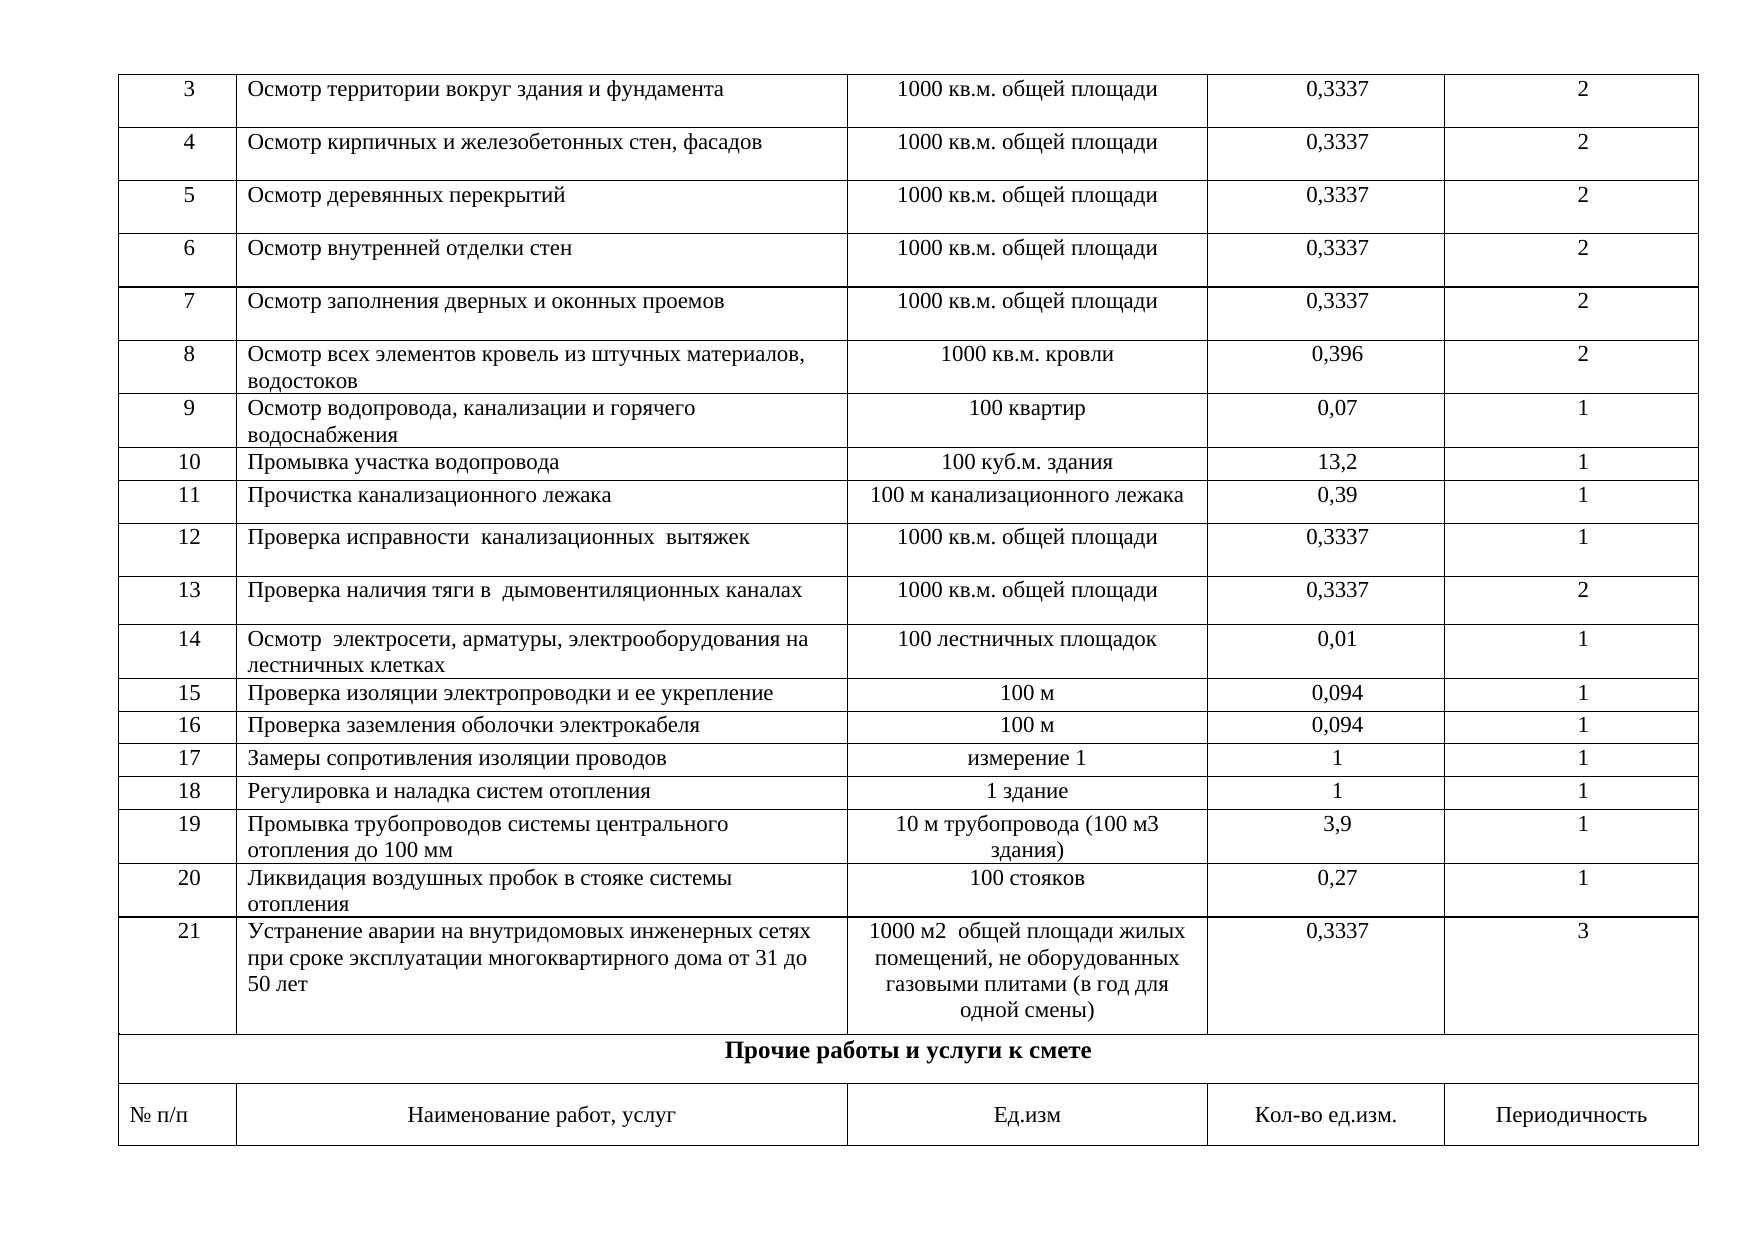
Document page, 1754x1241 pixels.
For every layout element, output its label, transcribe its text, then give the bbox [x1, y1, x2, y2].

table_cell 0,396 [1208, 341, 1444, 393]
table_cell Устранение аварии на внутридомовых инженерных сетях при сроке эксплуатации многоквартирного дома от 31 до 50 лет [237, 918, 847, 1034]
table_cell 0,094 [1208, 679, 1444, 711]
table_cell 18 [119, 777, 236, 809]
table_cell 1000 кв.м. кровли [848, 341, 1207, 393]
table_cell Кол-во ед.изм. [1208, 1084, 1444, 1145]
table_cell 1 [1445, 864, 1698, 916]
table_cell 0,07 [1208, 394, 1444, 447]
table_cell 2 [1445, 341, 1698, 393]
table_cell 100 лестничных площадок [848, 625, 1207, 678]
table_cell 0,3337 [1208, 288, 1444, 339]
table_cell 1000 м2 общей площади жилых помещений, не оборудованных газовыми плитами (в год для одной смены) [848, 918, 1207, 1034]
table_cell 21 [119, 918, 236, 1034]
table_cell 1000 кв.м. общей площади [848, 524, 1207, 576]
table_cell Проверка заземления оболочки электрокабеля [237, 712, 847, 743]
table_cell 1 [1208, 744, 1444, 776]
table_cell Прочистка канализационного лежака [237, 481, 847, 522]
table_cell 0,3337 [1208, 75, 1444, 127]
table_cell 1000 кв.м. общей площади [848, 234, 1207, 286]
table_cell Регулировка и наладка систем отопления [237, 777, 847, 809]
table_cell 10 м трубопровода (100 м3 здания) [848, 810, 1207, 863]
table_cell 1 [1445, 712, 1698, 743]
table_cell Замеры сопротивления изоляции проводов [237, 744, 847, 776]
table_cell 2 [1445, 181, 1698, 233]
table_cell 1000 кв.м. общей площади [848, 181, 1207, 233]
table_cell 2 [1445, 234, 1698, 286]
table_cell 7 [119, 288, 236, 339]
table_cell 1000 кв.м. общей площади [848, 288, 1207, 339]
table_cell 1 [1445, 448, 1698, 480]
table_cell 1 здание [848, 777, 1207, 809]
table_cell 3 [1445, 918, 1698, 1034]
table_cell 0,3337 [1208, 234, 1444, 286]
table_cell 4 [119, 128, 236, 180]
table_cell 1 [1445, 394, 1698, 447]
table_cell Проверка исправности канализационных вытяжек [237, 524, 847, 576]
table_cell 2 [1445, 75, 1698, 127]
table_cell 2 [1445, 577, 1698, 624]
table_cell 1 [1445, 810, 1698, 863]
table_cell 10 [119, 448, 236, 480]
table_cell Осмотр водопровода, канализации и горячего водоснабжения [237, 394, 847, 447]
table_cell Промывка трубопроводов системы центрального отопления до 100 мм [237, 810, 847, 863]
table_cell 1 [1445, 524, 1698, 576]
table_cell Периодичность [1445, 1084, 1698, 1145]
table_cell 0,3337 [1208, 181, 1444, 233]
table_cell 100 квартир [848, 394, 1207, 447]
table_cell 0,094 [1208, 712, 1444, 743]
table_cell 20 [119, 864, 236, 916]
table_cell 3 [119, 75, 236, 127]
table_cell 1000 кв.м. общей площади [848, 577, 1207, 624]
table_cell 14 [119, 625, 236, 678]
table_cell 2 [1445, 128, 1698, 180]
table_cell 1000 кв.м. общей площади [848, 128, 1207, 180]
table_cell 17 [119, 744, 236, 776]
table_cell Наименование работ, услуг [237, 1084, 847, 1145]
table_cell Осмотр всех элементов кровель из штучных материалов, водостоков [237, 341, 847, 393]
table_cell 0,27 [1208, 864, 1444, 916]
table_cell 19 [119, 810, 236, 863]
table_cell 13,2 [1208, 448, 1444, 480]
table_cell 13 [119, 577, 236, 624]
table_cell 100 м [848, 679, 1207, 711]
table_cell Ед.изм [848, 1084, 1207, 1145]
table_cell Промывка участка водопровода [237, 448, 847, 480]
table_cell 11 [119, 481, 236, 522]
table_cell Проверка изоляции электропроводки и ее укрепление [237, 679, 847, 711]
table_cell 1 [1445, 625, 1698, 678]
table_cell 1 [1208, 777, 1444, 809]
table_cell 100 куб.м. здания [848, 448, 1207, 480]
table_cell Проверка наличия тяги в дымовентиляционных каналах [237, 577, 847, 624]
table_cell 100 м канализационного лежака [848, 481, 1207, 522]
table_cell 0,3337 [1208, 577, 1444, 624]
table_cell 0,01 [1208, 625, 1444, 678]
table_cell 0,3337 [1208, 128, 1444, 180]
table_cell Осмотр территории вокруг здания и фундамента [237, 75, 847, 127]
table_cell 1 [1445, 777, 1698, 809]
table_cell 100 м [848, 712, 1207, 743]
table_cell 8 [119, 341, 236, 393]
table_cell 2 [1445, 288, 1698, 339]
table_cell 1 [1445, 481, 1698, 522]
table_cell № п/п [119, 1084, 236, 1145]
table_cell 3,9 [1208, 810, 1444, 863]
table_cell 1000 кв.м. общей площади [848, 75, 1207, 127]
table_cell измерение 1 [848, 744, 1207, 776]
table_cell Осмотр деревянных перекрытий [237, 181, 847, 233]
table_cell 1 [1445, 744, 1698, 776]
table_cell 15 [119, 679, 236, 711]
table_cell 9 [119, 394, 236, 447]
table_cell 6 [119, 234, 236, 286]
table_cell Ликвидация воздушных пробок в стояке системы отопления [237, 864, 847, 916]
table_cell Прочие работы и услуги к смете [119, 1035, 1698, 1082]
table_cell 16 [119, 712, 236, 743]
table_cell Осмотр внутренней отделки стен [237, 234, 847, 286]
table_cell 0,3337 [1208, 524, 1444, 576]
table_cell Осмотр заполнения дверных и оконных проемов [237, 288, 847, 339]
table_cell 0,39 [1208, 481, 1444, 522]
table_cell Осмотр кирпичных и железобетонных стен, фасадов [237, 128, 847, 180]
table_cell 5 [119, 181, 236, 233]
table_cell 1 [1445, 679, 1698, 711]
table_cell 0,3337 [1208, 918, 1444, 1034]
table_cell Осмотр электросети, арматуры, электрооборудования на лестничных клетках [237, 625, 847, 678]
table_cell 100 стояков [848, 864, 1207, 916]
table_cell 12 [119, 524, 236, 576]
